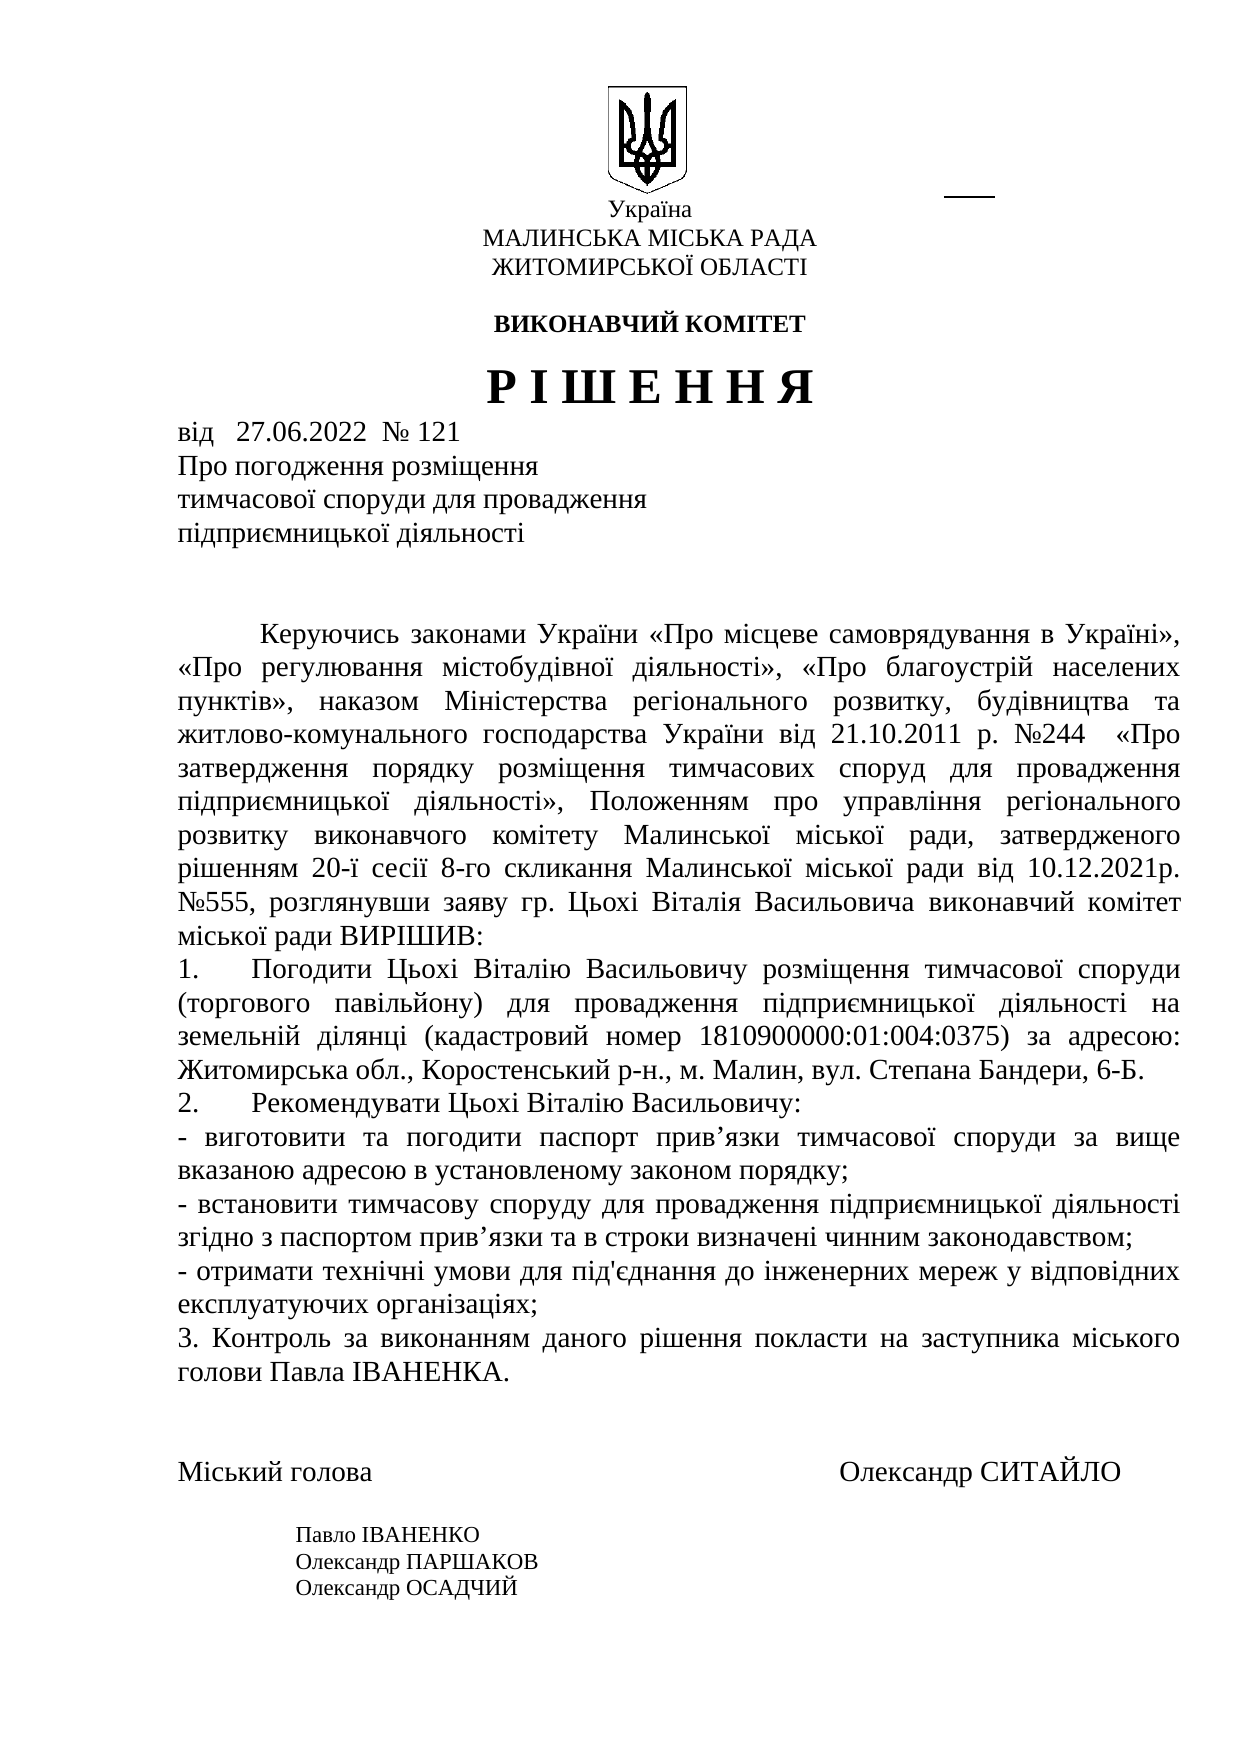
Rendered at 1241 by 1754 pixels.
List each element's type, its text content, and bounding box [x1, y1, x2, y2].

text Україна [118, 194, 1181, 223]
text від 27.06.2022 № 121 [177, 414, 1181, 448]
text Олександр ОСАДЧИЙ [295, 1574, 1181, 1601]
list Рекомендувати Цьохі Віталію Васильовичу: [177, 1085, 1181, 1119]
text тимчасової споруди для провадження [177, 482, 1181, 515]
picture [606, 85, 688, 195]
text Міський голова Олександр СИТАЙЛО [177, 1454, 1181, 1488]
text ЖИТОМИРСЬКОЇ ОБЛАСТІ [118, 252, 1181, 280]
list Погодити Цьохі Віталію Васильовичу розміщення тимчасової споруди (торгового павільйону) для провадження підприємницької діяльності на земельній ділянці (кадастровий номер 1810900000:01:004:0375) за адресою: Житомирська обл., Коростенський р-н., м. Малин, вул. Степана Бандери, 6-Б. [177, 951, 1181, 1085]
text МАЛИНСЬКА МІСЬКА РАДА [118, 223, 1181, 252]
text Керуючись законами України «Про місцеве самоврядування в Україні», «Про регулювання містобудівної діяльності», «Про благоустрій населених пунктів», наказом Міністерства регіонального розвитку, будівництва та житлово-комунального господарства України від 21.10.2011 р. №244 «Про затвердження порядку розміщення тимчасових споруд для провадження підприємницької діяльності», Положенням про управління регіонального розвитку виконавчого комітету Малинської міської ради, затвердженого рішенням 20-ї сесії 8-го скликання Малинської міської ради від 10.12.2021р. №555, розглянувши заяву гр. Цьохі Віталія Васильовича виконавчий комітет міської ради ВИРІШИВ: [177, 616, 1181, 951]
text Про погодження розміщення [177, 448, 1181, 482]
text ВИКОНАВЧИЙ КОМІТЕТ [118, 309, 1181, 338]
text Павло ІВАНЕНКО [295, 1521, 1181, 1548]
text підприємницької діяльності [177, 515, 1181, 549]
text Олександр ПАРШАКОВ [295, 1548, 1181, 1574]
text - встановити тимчасову споруду для провадження підприємницької діяльності згідно з паспортом прив’язки та в строки визначені чинним законодавством; [177, 1186, 1181, 1253]
text - отримати технічні умови для під'єднання до інженерних мереж у відповідних експлуатуючих організаціях; [177, 1253, 1181, 1320]
text Р І Ш Е Н Н Я [118, 357, 1181, 414]
text 3. Контроль за виконанням даного рішення покласти на заступника міського голови Павла ІВАНЕНКА. [177, 1320, 1181, 1387]
text - виготовити та погодити паспорт прив’язки тимчасової споруди за вище вказаною адресою в установленому законом порядку; [177, 1119, 1181, 1186]
